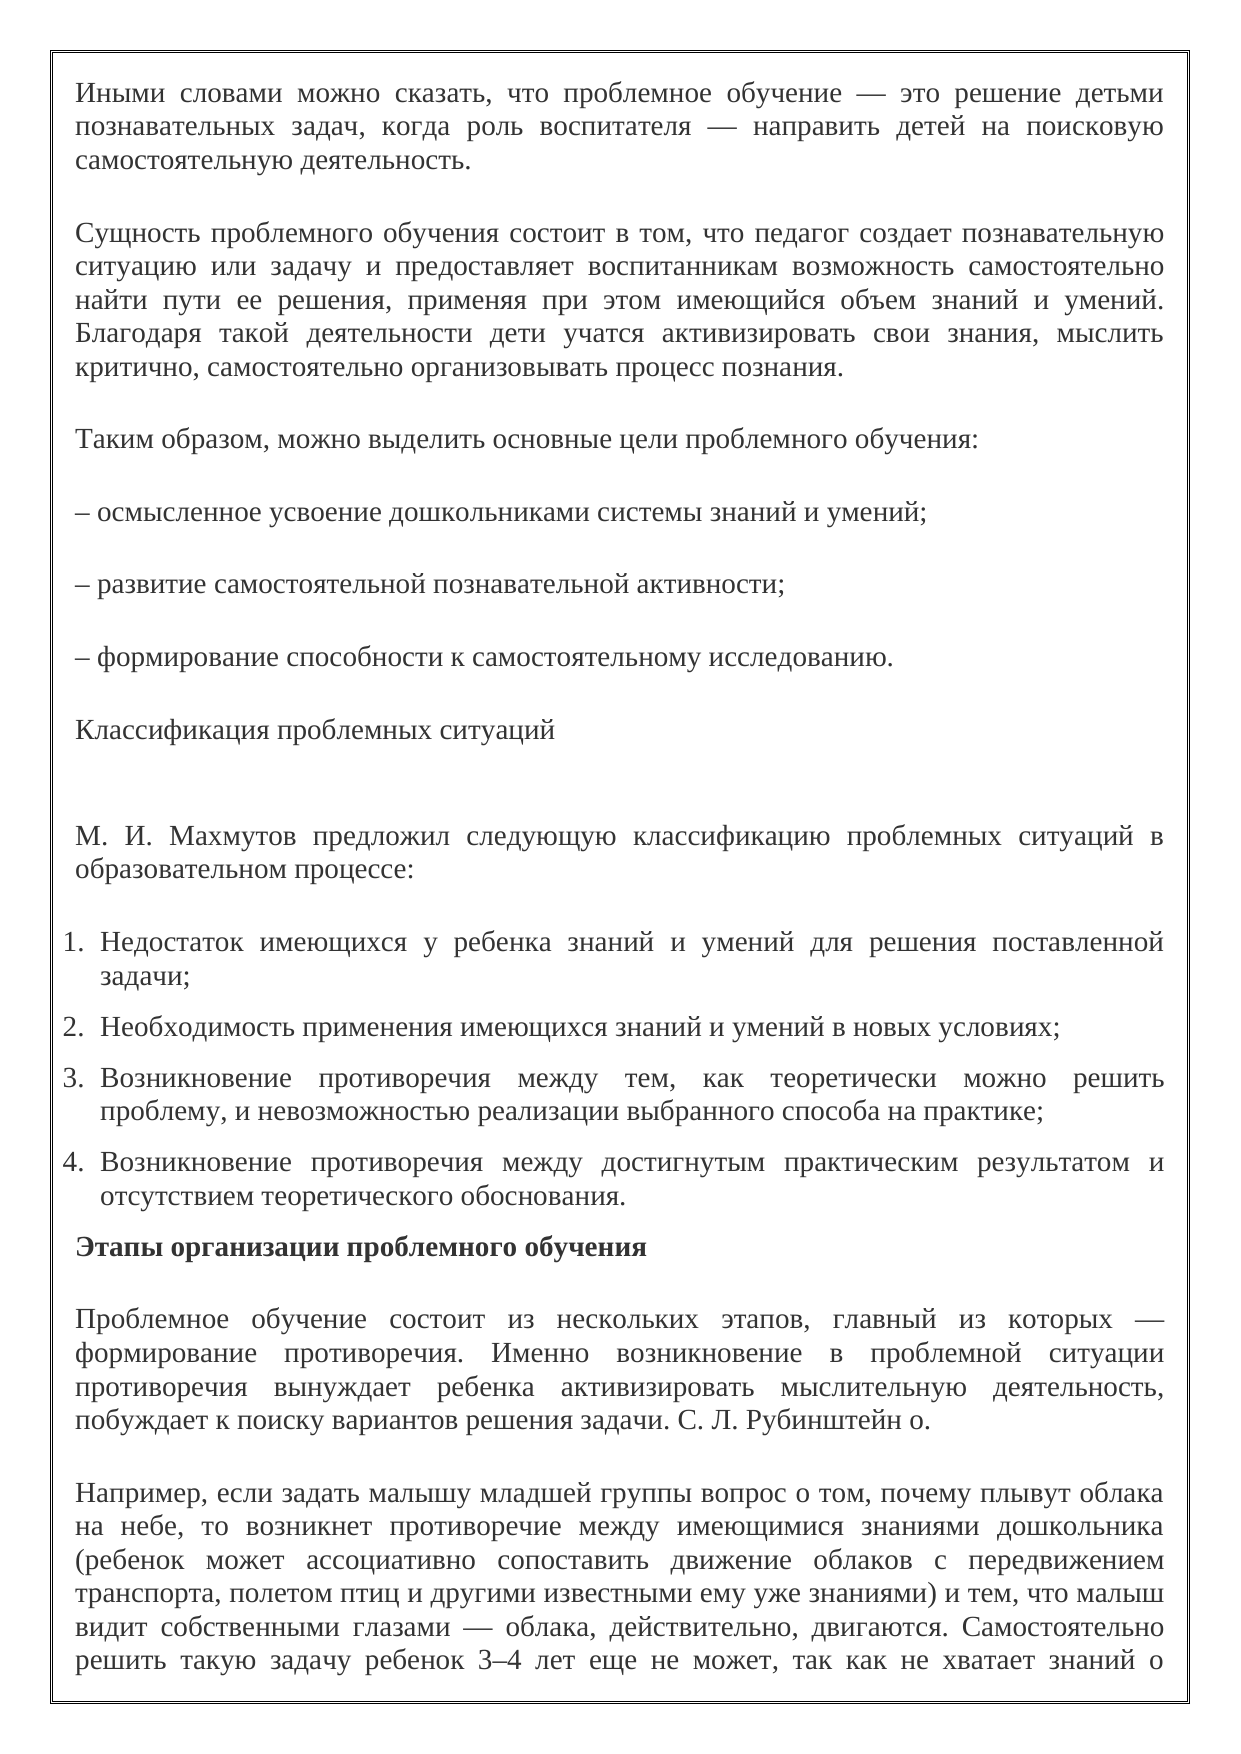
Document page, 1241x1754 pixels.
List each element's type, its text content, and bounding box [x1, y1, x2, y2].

text – формирование способности к самостоятельному исследованию. [75, 639, 1165, 673]
list Необходимость применения имеющихся знаний и умений в новых условиях; [62, 1009, 1165, 1042]
text Сущность проблемного обучения состоит в том, что педагог создает познавательную ситуацию или задачу и предоставляет воспитанникам возможность самостоятельно найти пути ее решения, применяя при этом имеющийся объем знаний и умений. Благодаря такой деятельности дети учатся активизировать свои знания, мыслить критично, самостоятельно организовывать процесс познания. [75, 215, 1165, 382]
text Таким образом, можно выделить основные цели проблемного обучения: [75, 421, 1165, 455]
list Возникновение противоречия между тем, как теоретически можно решить проблему, и невозможностью реализации выбранного способа на практике; [62, 1060, 1165, 1127]
text Этапы организации проблемного обучения [75, 1229, 1165, 1262]
text – осмысленное усвоение дошкольниками системы знаний и умений; [75, 494, 1165, 528]
text Проблемное обучение состоит из нескольких этапов, главный из которых — формирование противоречия. Именно возникновение в проблемной ситуации противоречия вынуждает ребенка активизировать мыслительную деятельность, побуждает к поиску вариантов решения задачи. С. Л. Рубинштейн о. [75, 1302, 1165, 1436]
list Возникновение противоречия между достигнутым практическим результатом и отсутствием теоретического обоснования. [62, 1144, 1165, 1211]
text Классификация проблемных ситуаций [75, 712, 1165, 745]
text – развитие самостоятельной познавательной активности; [75, 567, 1165, 600]
list Недостаток имеющихся у ребенка знаний и умений для решения поставленной задачи; [62, 924, 1165, 991]
text Иными словами можно сказать, что проблемное обучение — это решение детьми познавательных задач, когда роль воспитателя — направить детей на поисковую самостоятельную деятельность. [75, 75, 1165, 176]
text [75, 1475, 1165, 1676]
text М. И. Махмутов предложил следующую классификацию проблемных ситуаций в образовательном процессе: [75, 818, 1165, 885]
